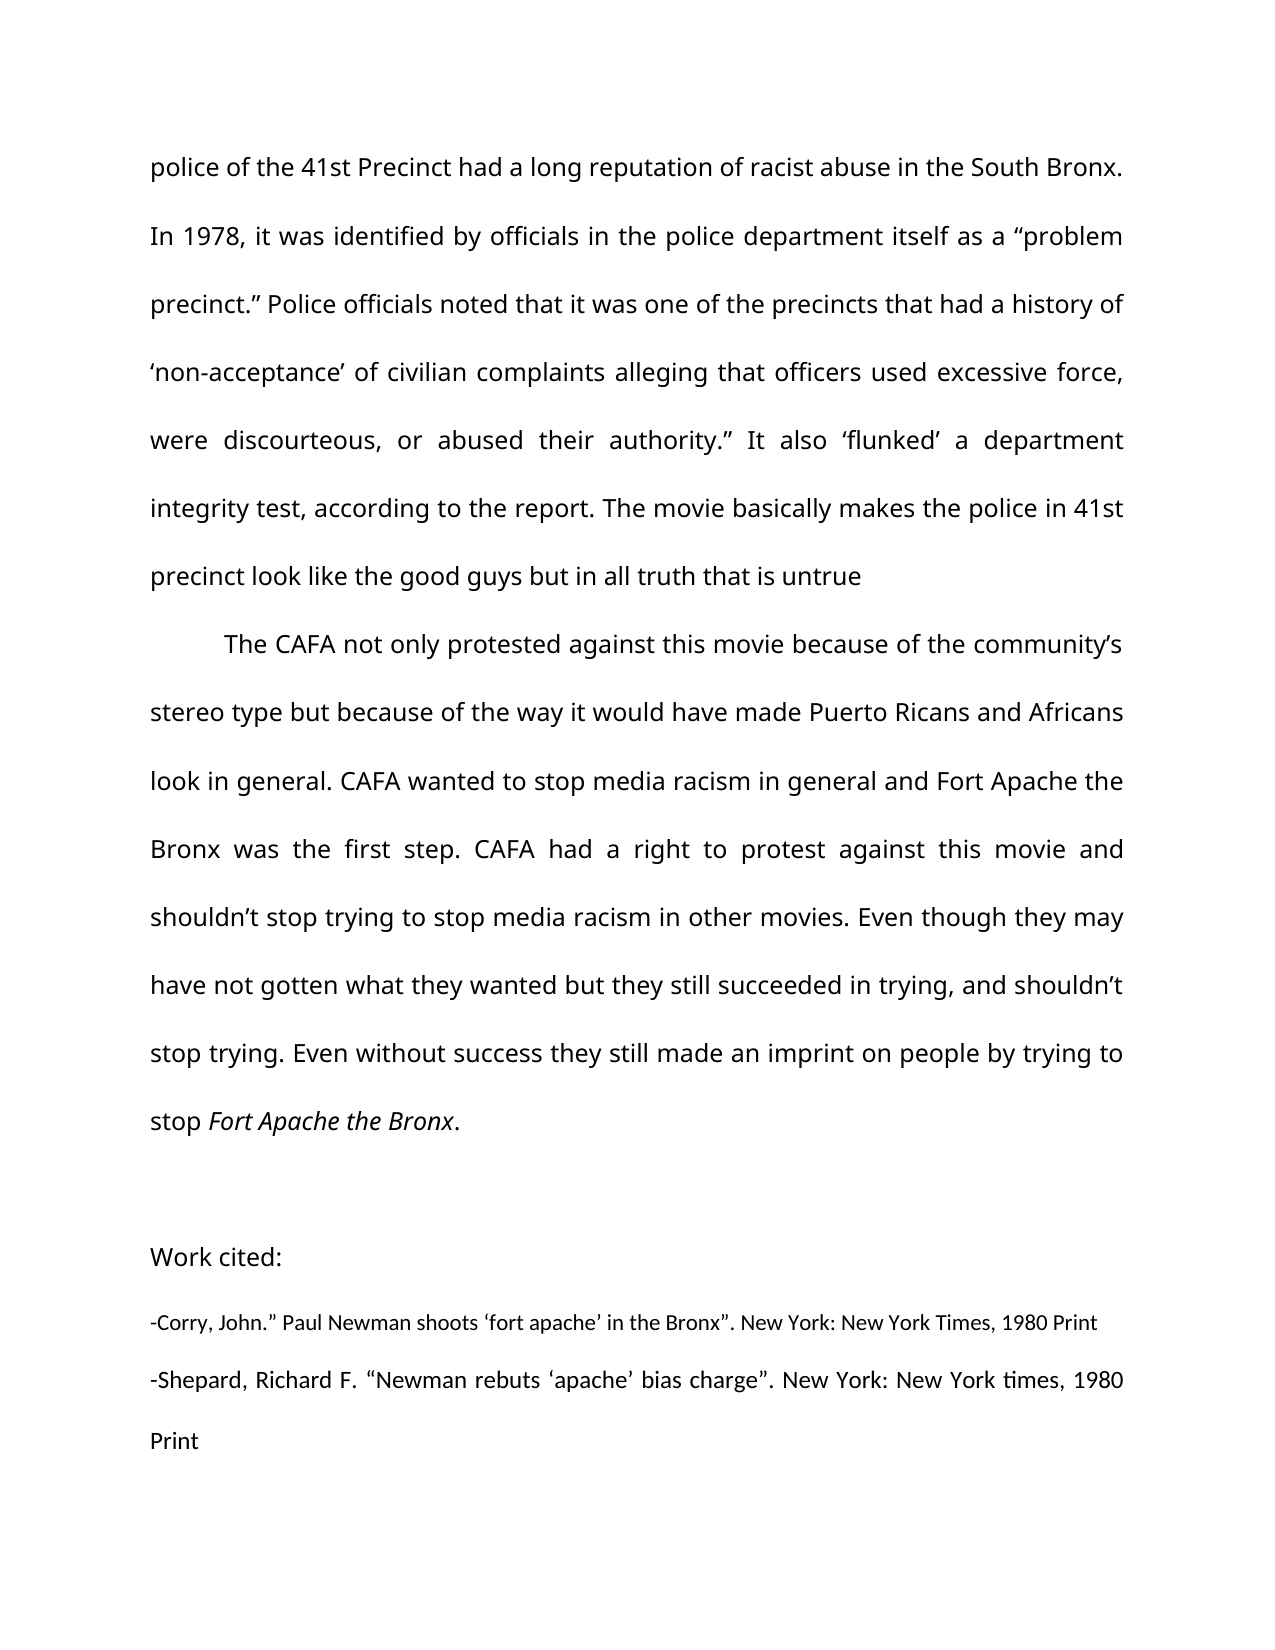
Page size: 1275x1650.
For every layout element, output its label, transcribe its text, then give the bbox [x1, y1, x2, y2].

text -Shepard, Richard F. “Newman rebuts ‘apache’ bias charge”. New York: New York times, 1980 Print [150, 1364, 1125, 1456]
text The CAFA not only protested against this movie because of the community’s stereo type but because of the way it would have made Puerto Ricans and Africans look in general. CAFA wanted to stop media racism in general and Fort Apache the Bronx was the first step. CAFA had a right to protest against this movie and shouldn’t stop trying to stop media racism in other movies. Even though they may have not gotten what they wanted but they still succeeded in trying, and shouldn’t stop trying. Even without success they still made an imprint on people by trying to stop Fort Apache the Bronx. [150, 627, 1125, 1138]
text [150, 150, 1125, 593]
text Work cited: [150, 1240, 1125, 1274]
text -Corry, John.” Paul Newman shoots ‘fort apache’ in the Bronx”. New York: New York Times, 1980 Print [150, 1308, 1125, 1336]
